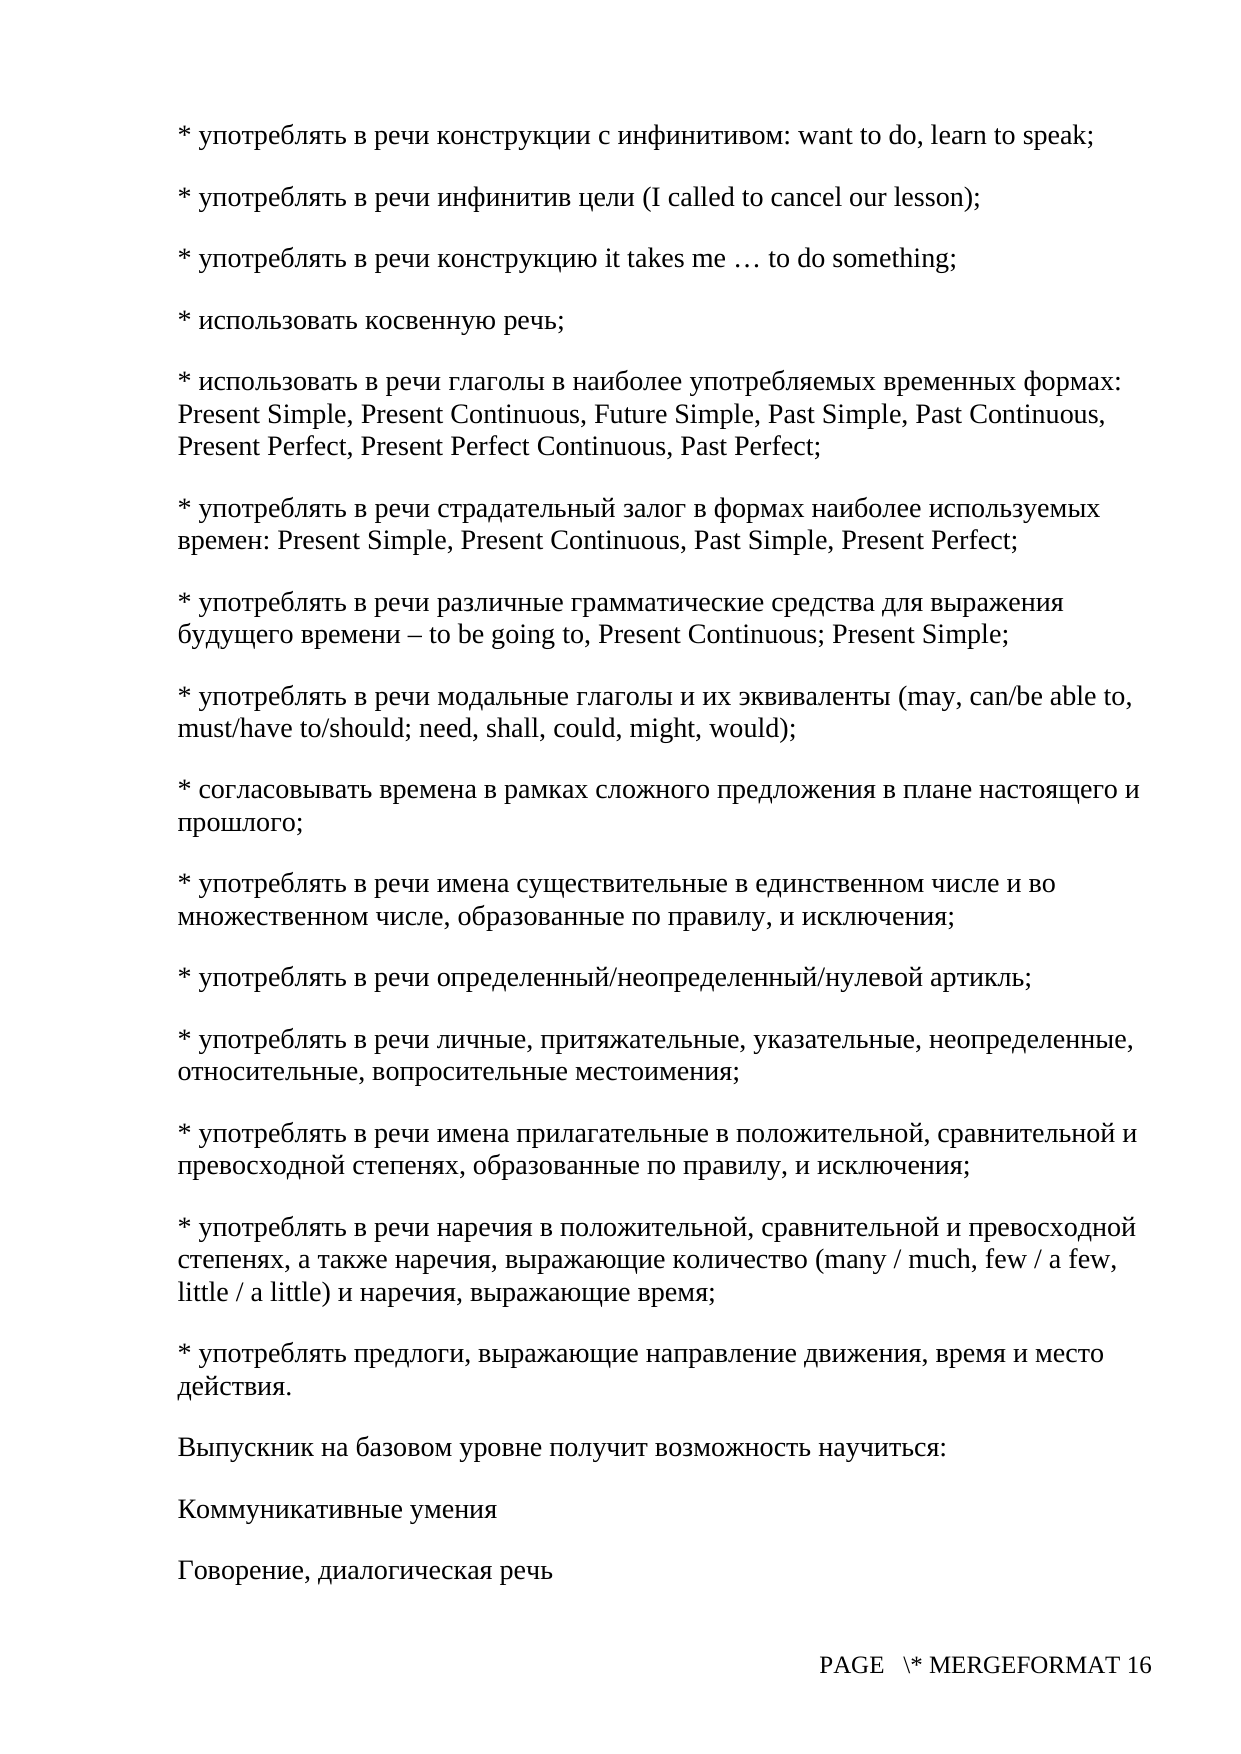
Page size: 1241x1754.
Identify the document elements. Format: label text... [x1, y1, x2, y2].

text * употреблять в речи конструкции с инфинитивом: want to do, learn to speak; [177, 118, 1152, 151]
text * употреблять в речи личные, притяжательные, указательные, неопределенные, относительные, вопросительные местоимения; [177, 1022, 1152, 1087]
text * употреблять в речи имена прилагательные в положительной, сравнительной и превосходной степенях, образованные по правилу, и исключения; [177, 1116, 1152, 1181]
text * употреблять в речи инфинитив цели (I called to cancel our lesson); [177, 180, 1152, 212]
text * употреблять в речи конструкцию it takes me … to do something; [177, 241, 1152, 274]
text * употреблять в речи страдательный залог в формах наиболее используемых времен: Present Simple, Present Continuous, Past Simple, Present Perfect; [177, 491, 1152, 556]
text * употреблять в речи наречия в положительной, сравнительной и превосходной степенях, а также наречия, выражающие количество (many / much, few / a few, little / a little) и наречия, выражающие время; [177, 1210, 1152, 1307]
text * употреблять в речи определенный/неопределенный/нулевой артикль; [177, 961, 1152, 993]
text * использовать косвенную речь; [177, 303, 1152, 335]
text * употреблять в речи имена существительные в единственном числе и во множественном числе, образованные по правилу, и исключения; [177, 867, 1152, 931]
text * употреблять в речи модальные глаголы и их эквиваленты (may, can/be able to, must/have to/should; need, shall, could, might, would); [177, 679, 1152, 743]
text * употреблять в речи различные грамматические средства для выражения будущего времени – to be going to, Present Continuous; Present Simple; [177, 585, 1152, 649]
text * использовать в речи глаголы в наиболее употребляемых временных формах: Present Simple, Present Continuous, Future Simple, Past Simple, Past Continuous, Present Perfect, Present Perfect Continuous, Past Perfect; [177, 364, 1152, 462]
text * согласовывать времена в рамках сложного предложения в плане настоящего и прошлого; [177, 773, 1152, 837]
text Говорение, диалогическая речь [177, 1553, 1152, 1586]
text Коммуникативные умения [177, 1492, 1152, 1524]
text * употреблять предлоги, выражающие направление движения, время и место действия. [177, 1336, 1152, 1401]
text Выпускник на базовом уровне получит возможность научиться: [177, 1430, 1152, 1463]
